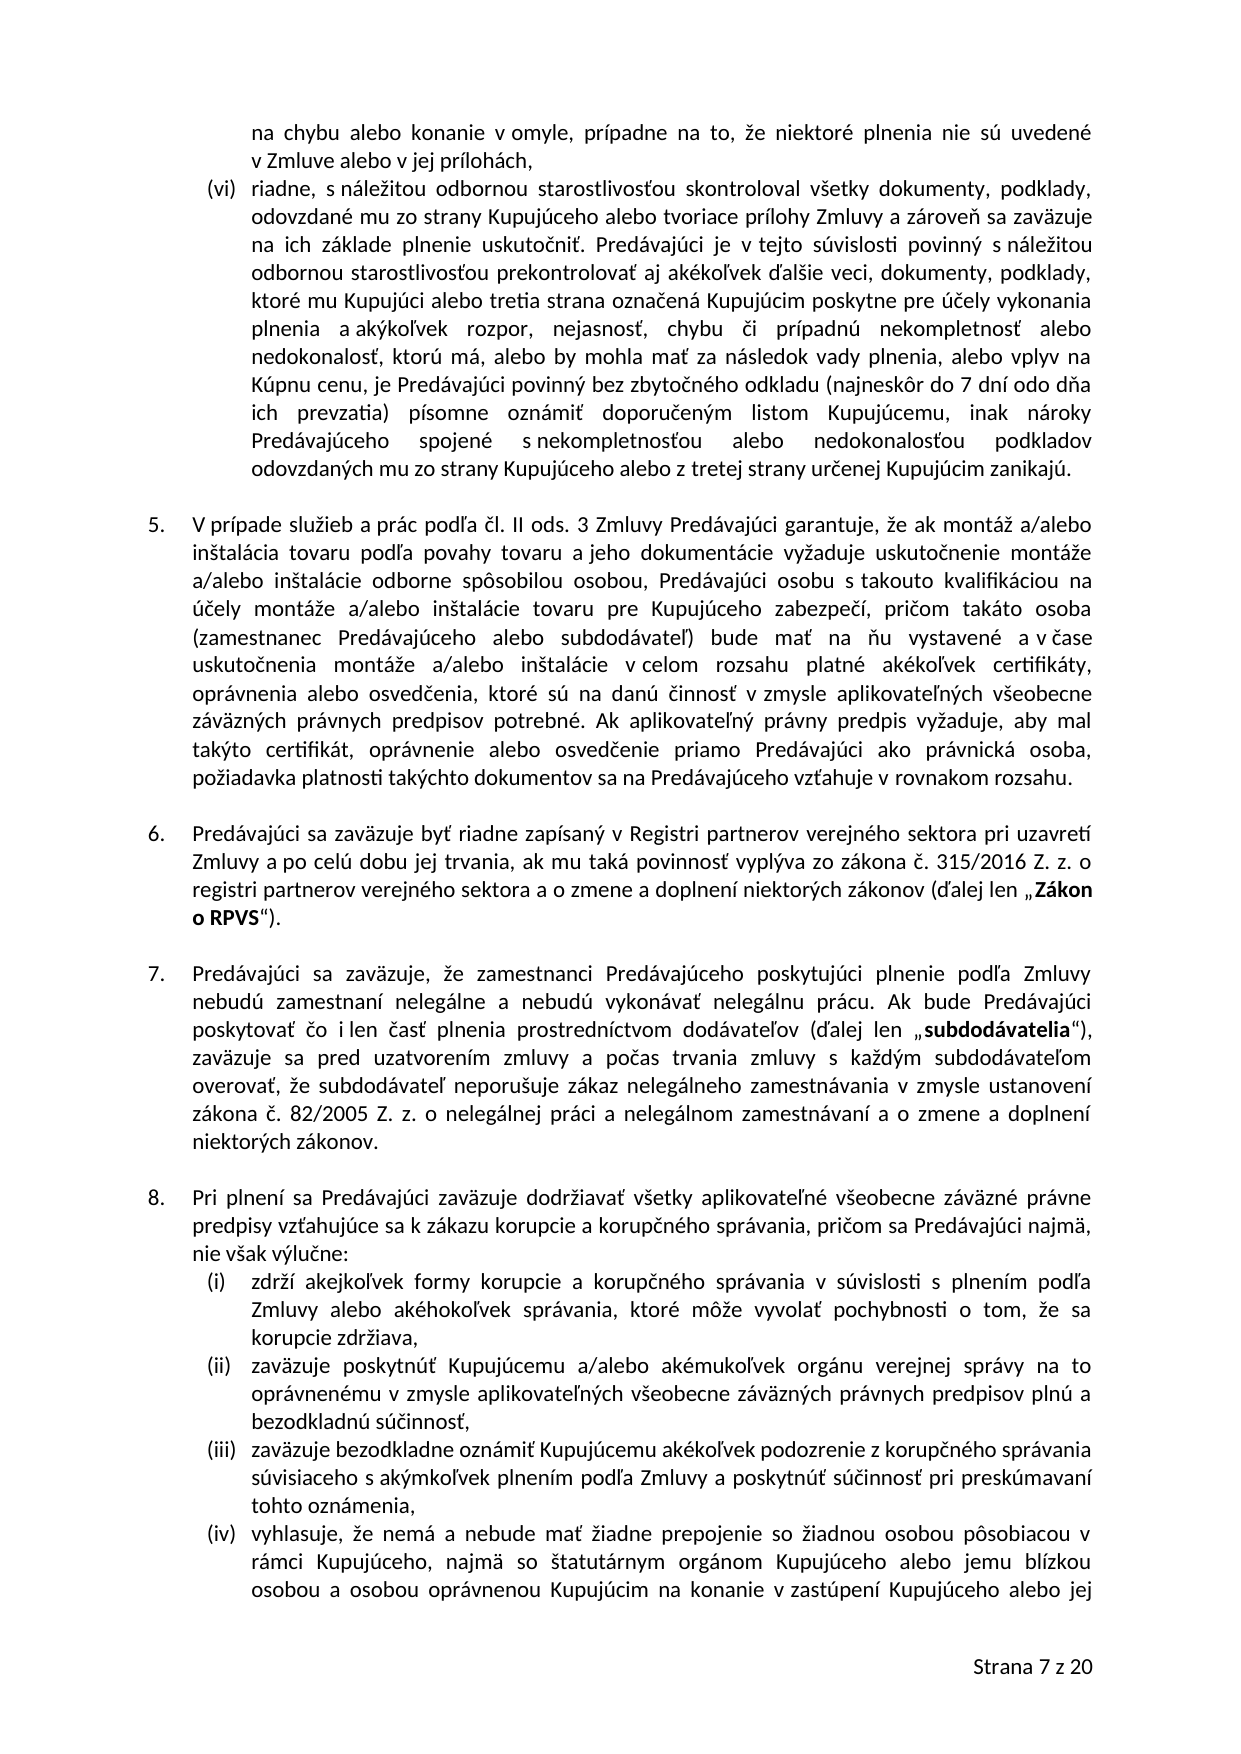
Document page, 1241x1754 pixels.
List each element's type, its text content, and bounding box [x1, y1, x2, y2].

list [207, 118, 1093, 174]
list V prípade služieb a prác podľa čl. II ods. 3 Zmluvy Predávajúci garantuje, že ak montáž a/alebo inštalácia tovaru podľa povahy tovaru a jeho dokumentácie vyžaduje uskutočnenie montáže a/alebo inštalácie odborne spôsobilou osobou, Predávajúci osobu s takouto kvalifikáciou na účely montáže a/alebo inštalácie tovaru pre Kupujúceho zabezpečí, pričom takáto osoba (zamestnanec Predávajúceho alebo subdodávateľ) bude mať na ňu vystavené a v čase uskutočnenia montáže a/alebo inštalácie v celom rozsahu platné akékoľvek certifikáty, oprávnenia alebo osvedčenia, ktoré sú na danú činnosť v zmysle aplikovateľných všeobecne záväzných právnych predpisov potrebné. Ak aplikovateľný právny predpis vyžaduje, aby mal takýto certifikát, oprávnenie alebo osvedčenie priamo Predávajúci ako právnická osoba, požiadavka platnosti takýchto dokumentov sa na Predávajúceho vzťahuje v rovnakom rozsahu. [148, 511, 1093, 791]
list zaväzuje bezodkladne oznámiť Kupujúcemu akékoľvek podozrenie z korupčného správania súvisiaceho s akýmkoľvek plnením podľa Zmluvy a poskytnúť súčinnosť pri preskúmavaní tohto oznámenia, [207, 1435, 1093, 1519]
list zaväzuje poskytnúť Kupujúcemu a/alebo akémukoľvek orgánu verejnej správy na to oprávnenému v zmysle aplikovateľných všeobecne záväzných právnych predpisov plnú a bezodkladnú súčinnosť, [207, 1351, 1093, 1435]
list riadne, s náležitou odbornou starostlivosťou skontroloval všetky dokumenty, podklady, odovzdané mu zo strany Kupujúceho alebo tvoriace prílohy Zmluvy a zároveň sa zaväzuje na ich základe plnenie uskutočniť. Predávajúci je v tejto súvislosti povinný s náležitou odbornou starostlivosťou prekontrolovať aj akékoľvek ďalšie veci, dokumenty, podklady, ktoré mu Kupujúci alebo tretia strana označená Kupujúcim poskytne pre účely vykonania plnenia a akýkoľvek rozpor, nejasnosť, chybu či prípadnú nekompletnosť alebo nedokonalosť, ktorú má, alebo by mohla mať za následok vady plnenia, alebo vplyv na Kúpnu cenu, je Predávajúci povinný bez zbytočného odkladu (najneskôr do 7 dní odo dňa ich prevzatia) písomne oznámiť doporučeným listom Kupujúcemu, inak nároky Predávajúceho spojené s nekompletnosťou alebo nedokonalosťou podkladov odovzdaných mu zo strany Kupujúceho alebo z tretej strany určenej Kupujúcim zanikajú. [207, 174, 1093, 482]
list Predávajúci sa zaväzuje byť riadne zapísaný v Registri partnerov verejného sektora pri uzavretí Zmluvy a po celú dobu jej trvania, ak mu taká povinnosť vyplýva zo zákona č. 315/2016 Z. z. o registri partnerov verejného sektora a o zmene a doplnení niektorých zákonov (ďalej len „Zákon o RPVS“). [148, 819, 1093, 931]
list Predávajúci sa zaväzuje, že zamestnanci Predávajúceho poskytujúci plnenie podľa Zmluvy nebudú zamestnaní nelegálne a nebudú vykonávať nelegálnu prácu. Ak bude Predávajúci poskytovať čo i len časť plnenia prostredníctvom dodávateľov (ďalej len „subdodávatelia“), zaväzuje sa pred uzatvorením zmluvy a počas trvania zmluvy s každým subdodávateľom overovať, že subdodávateľ neporušuje zákaz nelegálneho zamestnávania v zmysle ustanovení zákona č. 82/2005 Z. z. o nelegálnej práci a nelegálnom zamestnávaní a o zmene a doplnení niektorých zákonov. [148, 959, 1093, 1155]
list zdrží akejkoľvek formy korupcie a korupčného správania v súvislosti s plnením podľa Zmluvy alebo akéhokoľvek správania, ktoré môže vyvolať pochybnosti o tom, že sa korupcie zdržiava, [207, 1267, 1093, 1351]
list Pri plnení sa Predávajúci zaväzuje dodržiavať všetky aplikovateľné všeobecne záväzné právne predpisy vzťahujúce sa k zákazu korupcie a korupčného správania, pričom sa Predávajúci najmä, nie však výlučne: [148, 1183, 1093, 1267]
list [207, 1519, 1093, 1603]
